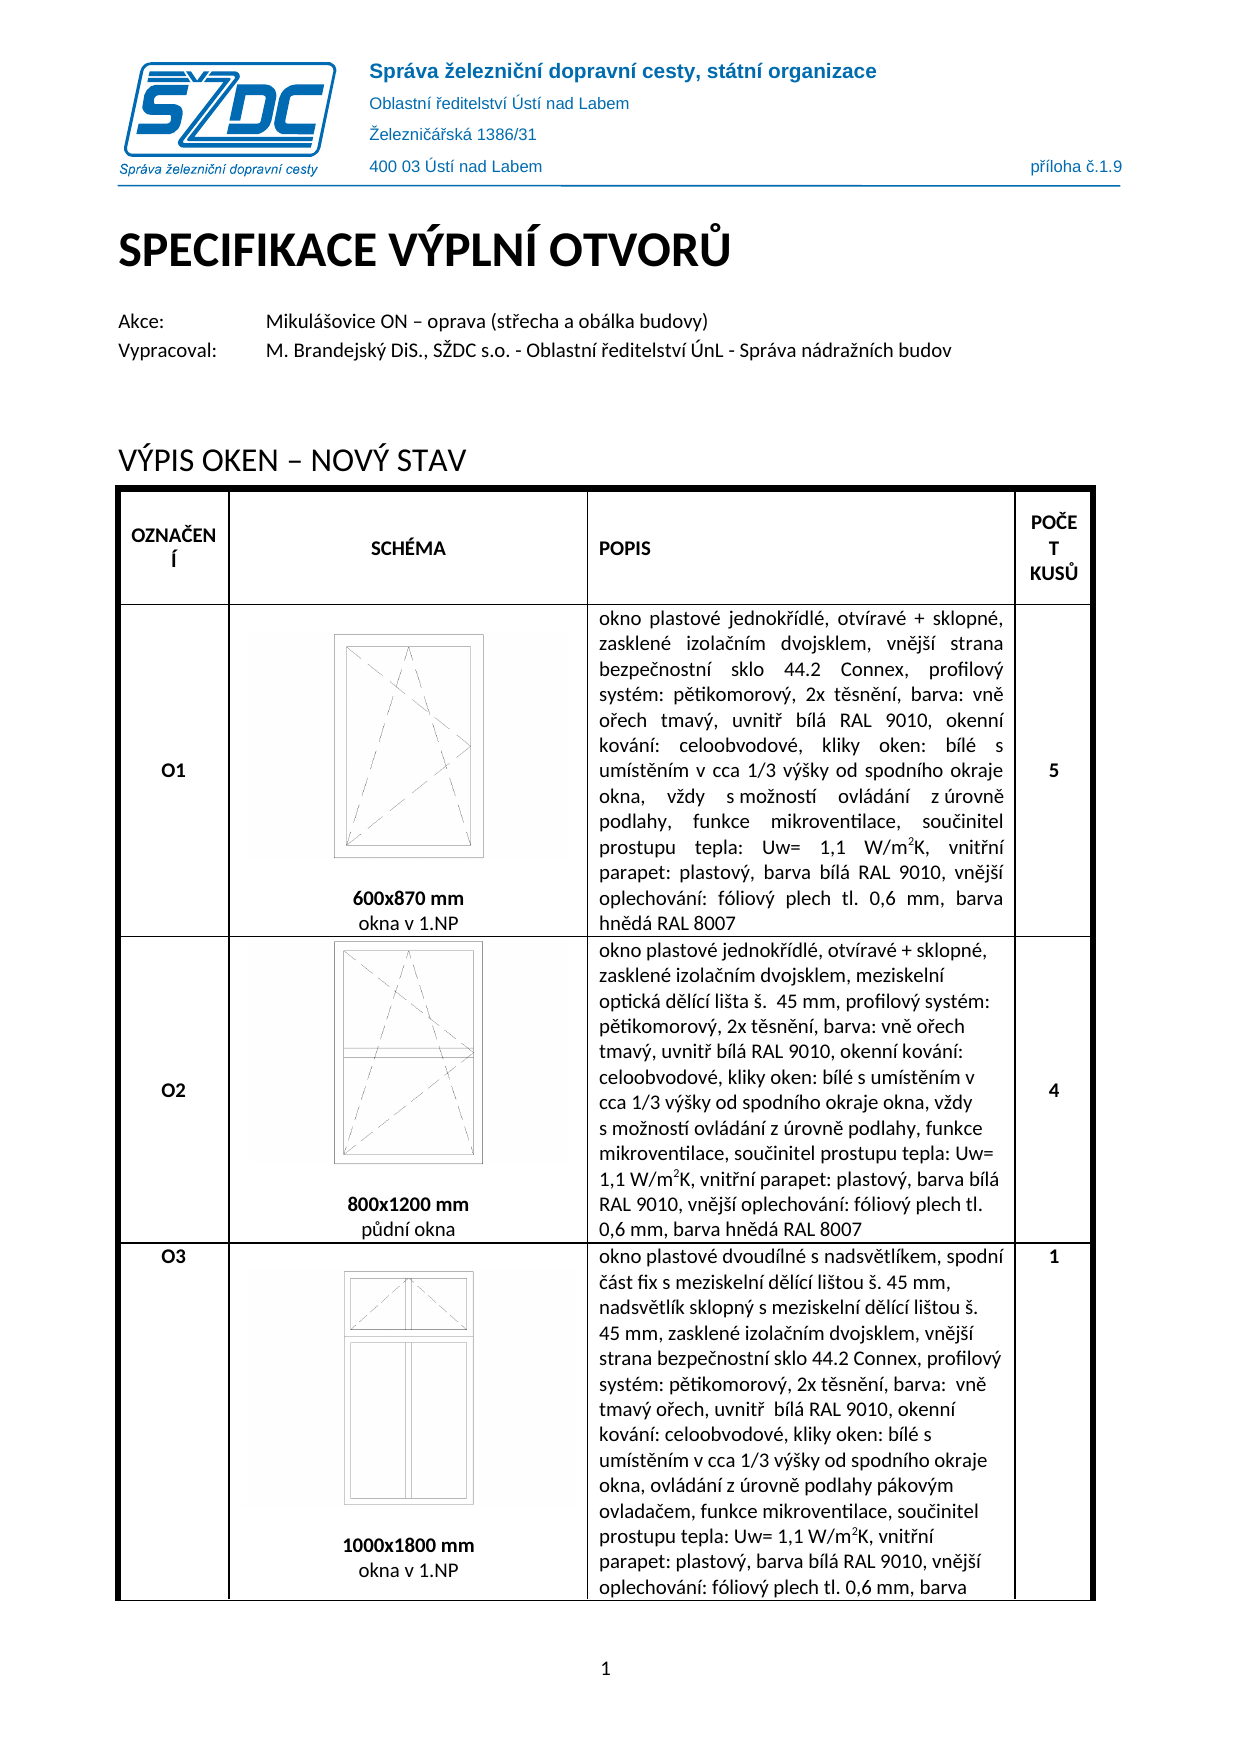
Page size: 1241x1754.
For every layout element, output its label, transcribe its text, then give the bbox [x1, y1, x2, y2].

text VÝPIS OKEN – NOVÝ STAV [118, 439, 1093, 479]
table_cell 4 [1016, 937, 1090, 1242]
table_cell O3 [121, 1244, 228, 1599]
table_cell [230, 1244, 587, 1599]
text SPECIFIKACE VÝPLNÍ OTVORŮ [118, 218, 1093, 279]
table_header POČET KUSŮ [1016, 492, 1090, 603]
text Akce: Mikulášovice ON – oprava (střecha a obálka budovy) [118, 308, 1093, 334]
table_cell 600x870 mm okna v 1.NP [230, 605, 587, 936]
table_cell 5 [1016, 605, 1090, 936]
table_cell O1 [121, 605, 228, 936]
table_header OZNAČENÍ [121, 492, 228, 603]
table_header POPIS [588, 492, 1014, 603]
table_cell okno plastové jednokřídlé, otvíravé + sklopné, zasklené izolačním dvojsklem, meziskelní optická dělící lišta š. 45 mm, profilový systém: pětikomorový, 2x těsnění, barva: vně ořech tmavý, uvnitř bílá RAL 9010, okenní kování: celoobvodové, kliky oken: bílé s umístěním v cca 1/3 výšky od spodního okraje okna, vždy s možností ovládání z úrovně podlahy, funkce mikroventilace, součinitel prostupu tepla: Uw= 1,1 W/m2K, vnitřní parapet: plastový, barva bílá RAL 9010, vnější oplechování: fóliový plech tl. 0,6 mm, barva hnědá RAL 8007 [588, 937, 1014, 1242]
table_cell okno plastové jednokřídlé, otvíravé + sklopné, zasklené izolačním dvojsklem, vnější strana bezpečnostní sklo 44.2 Connex, profilový systém: pětikomorový, 2x těsnění, barva: vně ořech tmavý, uvnitř bílá RAL 9010, okenní kování: celoobvodové, kliky oken: bílé s umístěním v cca 1/3 výšky od spodního okraje okna, vždy s možností ovládání z úrovně podlahy, funkce mikroventilace, součinitel prostupu tepla: Uw= 1,1 W/m2K, vnitřní parapet: plastový, barva bílá RAL 9010, vnější oplechování: fóliový plech tl. 0,6 mm, barva hnědá RAL 8007 [588, 605, 1014, 936]
table_cell 800x1200 mm půdní okna [230, 937, 587, 1242]
table_cell O2 [121, 937, 228, 1242]
table_header SCHÉMA [230, 492, 587, 603]
text Vypracoval: M. Brandejský DiS., SŽDC s.o. - Oblastní ředitelství ÚnL - Správa nádražních budov [118, 338, 1093, 363]
table_cell 1 [1016, 1244, 1090, 1599]
